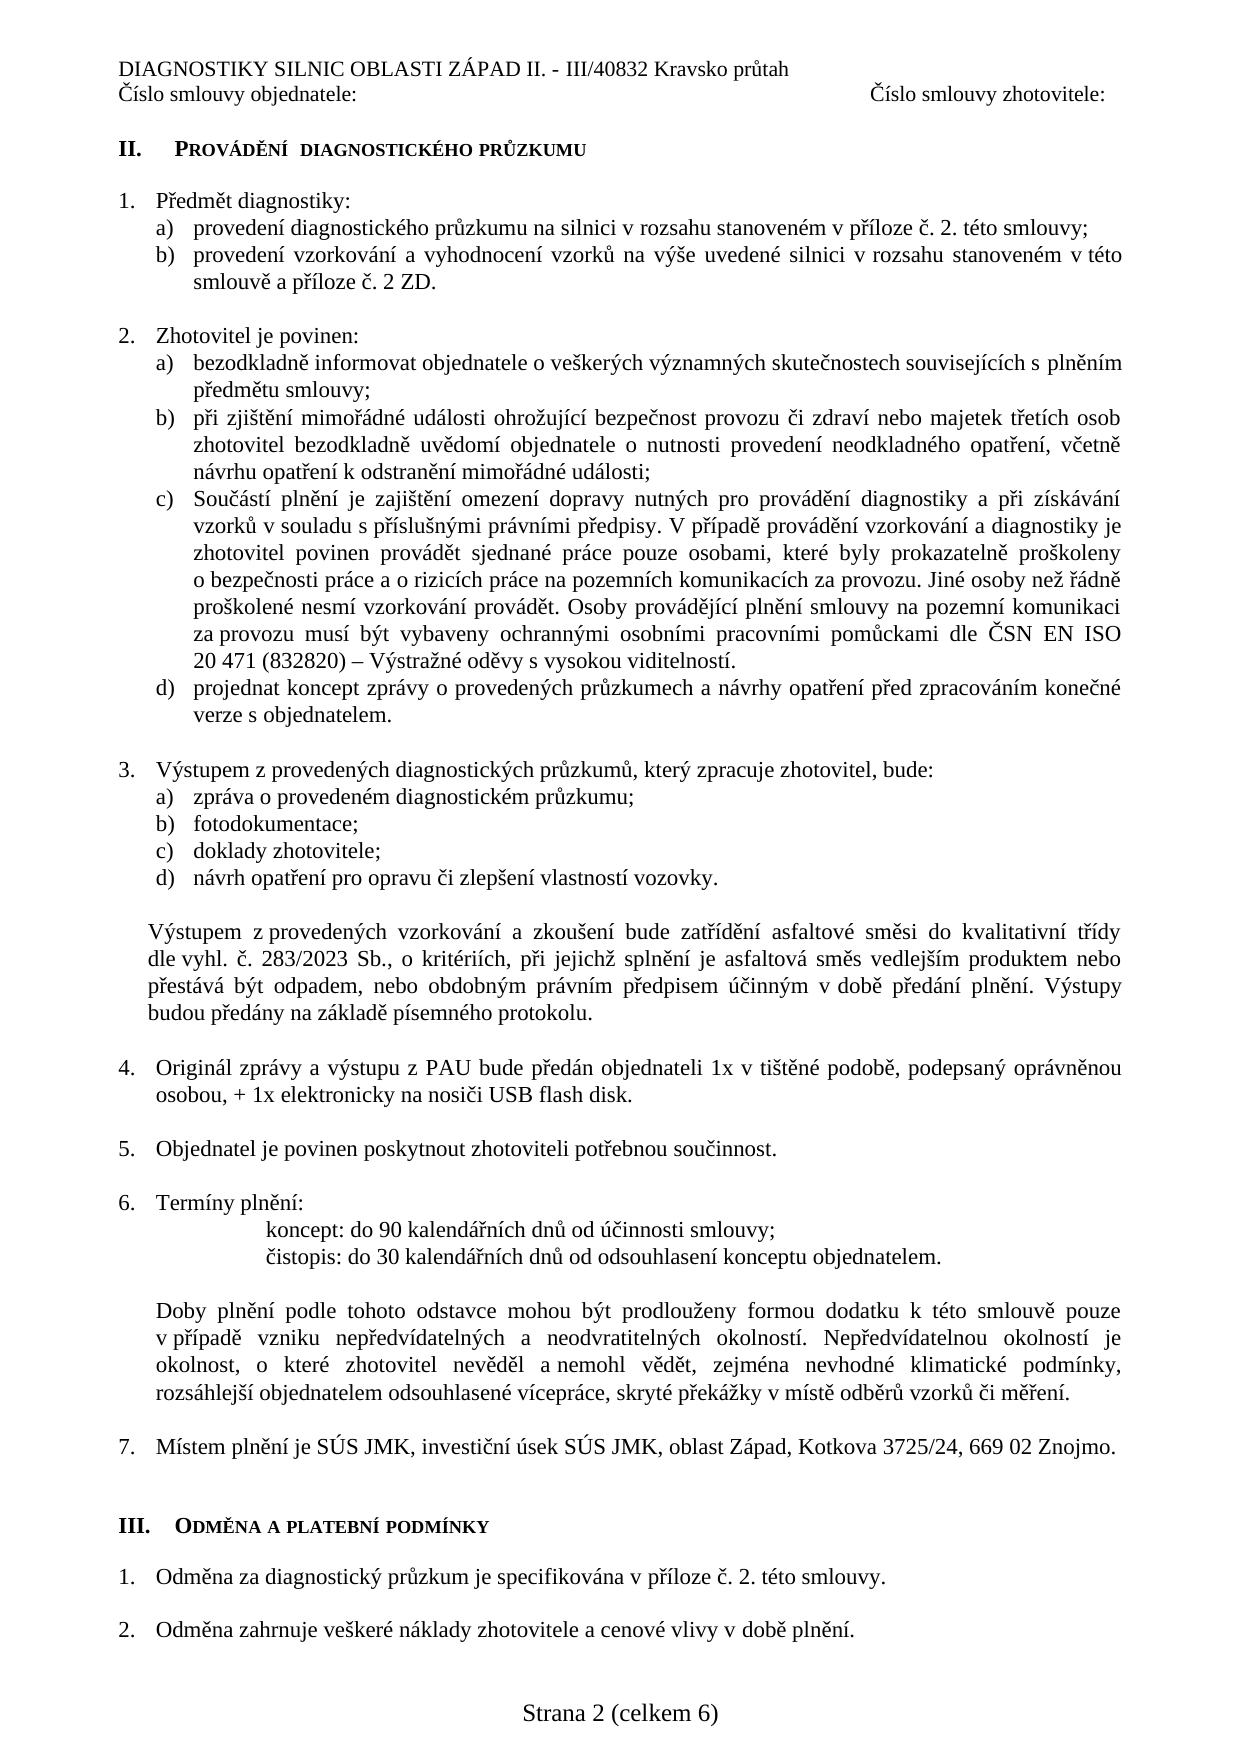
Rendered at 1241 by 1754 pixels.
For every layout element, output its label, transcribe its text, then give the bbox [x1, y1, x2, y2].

list Výstupem z provedených diagnostických průzkumů, který zpracuje zhotovitel, bude: [118, 755, 1122, 782]
list fotodokumentace; [156, 809, 1122, 837]
list návrh opatření pro opravu či zlepšení vlastností vozovky. [156, 864, 1122, 891]
list Zhotovitel je povinen: [118, 322, 1122, 349]
list doklady zhotovitele; [156, 837, 1122, 864]
list Předmět diagnostiky: [118, 187, 1122, 214]
list Odměna za diagnostický průzkum je specifikována v příloze č. 2. této smlouvy. [118, 1563, 1122, 1589]
list provedení diagnostického průzkumu na silnici v rozsahu stanoveném v příloze č. 2. této smlouvy; [156, 214, 1122, 241]
list Objednatel je povinen poskytnout zhotoviteli potřebnou součinnost. [118, 1134, 1122, 1162]
text čistopis: do 30 kalendářních dnů od odsouhlasení konceptu objednatelem. [156, 1243, 1122, 1270]
list Odměna zahrnuje veškeré náklady zhotovitele a cenové vlivy v době plnění. [118, 1616, 1122, 1642]
list Místem plnění je SÚS JMK, investiční úsek SÚS JMK, oblast Západ, Kotkova 3725/24, 669 02 Znojmo. [118, 1432, 1122, 1459]
list provedení vzorkování a vyhodnocení vzorků na výše uvedené silnici v rozsahu stanoveném v této smlouvě a příloze č. 2 ZD. [156, 241, 1122, 295]
list Součástí plnění je zajištění omezení dopravy nutných pro provádění diagnostiky a při získávání vzorků v souladu s příslušnými právními předpisy. V případě provádění vzorkování a diagnostiky je zhotovitel povinen provádět sjednané práce pouze osobami, které byly prokazatelně proškoleny o bezpečnosti práce a o rizicích práce na pozemních komunikacích za provozu. Jiné osoby než řádně proškolené nesmí vzorkování provádět. Osoby provádějící plnění smlouvy na pozemní komunikaci za provozu musí být vybaveny ochrannými osobními pracovními pomůckami dle ČSN EN ISO 20 471 (832820) – Výstražné oděvy s vysokou viditelností. [156, 484, 1122, 674]
list Termíny plnění: [118, 1189, 1122, 1216]
list Originál zprávy a výstupu z PAU bude předán objednateli 1x v tištěné podobě, podepsaný oprávněnou osobou, + 1x elektronicky na nosiči USB flash disk. [118, 1053, 1122, 1107]
list bezodkladně informovat objednatele o veškerých významných skutečnostech souvisejících s plněním předmětu smlouvy; [156, 349, 1122, 403]
list projednat koncept zprávy o provedených průzkumech a návrhy opatření před zpracováním konečné verze s objednatelem. [156, 674, 1122, 728]
list Provádění diagnostického průzkumu [118, 135, 1122, 162]
text Výstupem z provedených vzorkování a zkoušení bude zatřídění asfaltové směsi do kvalitativní třídy dle vyhl. č. 283/2023 Sb., o kritériích, při jejichž splnění je asfaltová směs vedlejším produktem nebo přestává být odpadem, nebo obdobným právním předpisem účinným v době předání plnění. Výstupy budou předány na základě písemného protokolu. [148, 918, 1122, 1026]
text Doby plnění podle tohoto odstavce mohou být prodlouženy formou dodatku k této smlouvě pouze v případě vzniku nepředvídatelných a neodvratitelných okolností. Nepředvídatelnou okolností je okolnost, o které zhotovitel nevěděl a nemohl vědět, zejména nevhodné klimatické podmínky, rozsáhlejší objednatelem odsouhlasené vícepráce, skryté překážky v místě odběrů vzorků či měření. [156, 1297, 1122, 1405]
list zpráva o provedeném diagnostickém průzkumu; [156, 782, 1122, 809]
list při zjištění mimořádné události ohrožující bezpečnost provozu či zdraví nebo majetek třetích osob zhotovitel bezodkladně uvědomí objednatele o nutnosti provedení neodkladného opatření, včetně návrhu opatření k odstranění mimořádné události; [156, 403, 1122, 484]
text koncept: do 90 kalendářních dnů od účinnosti smlouvy; [156, 1216, 1122, 1243]
list Odměna a platební podmínky [118, 1512, 1122, 1538]
